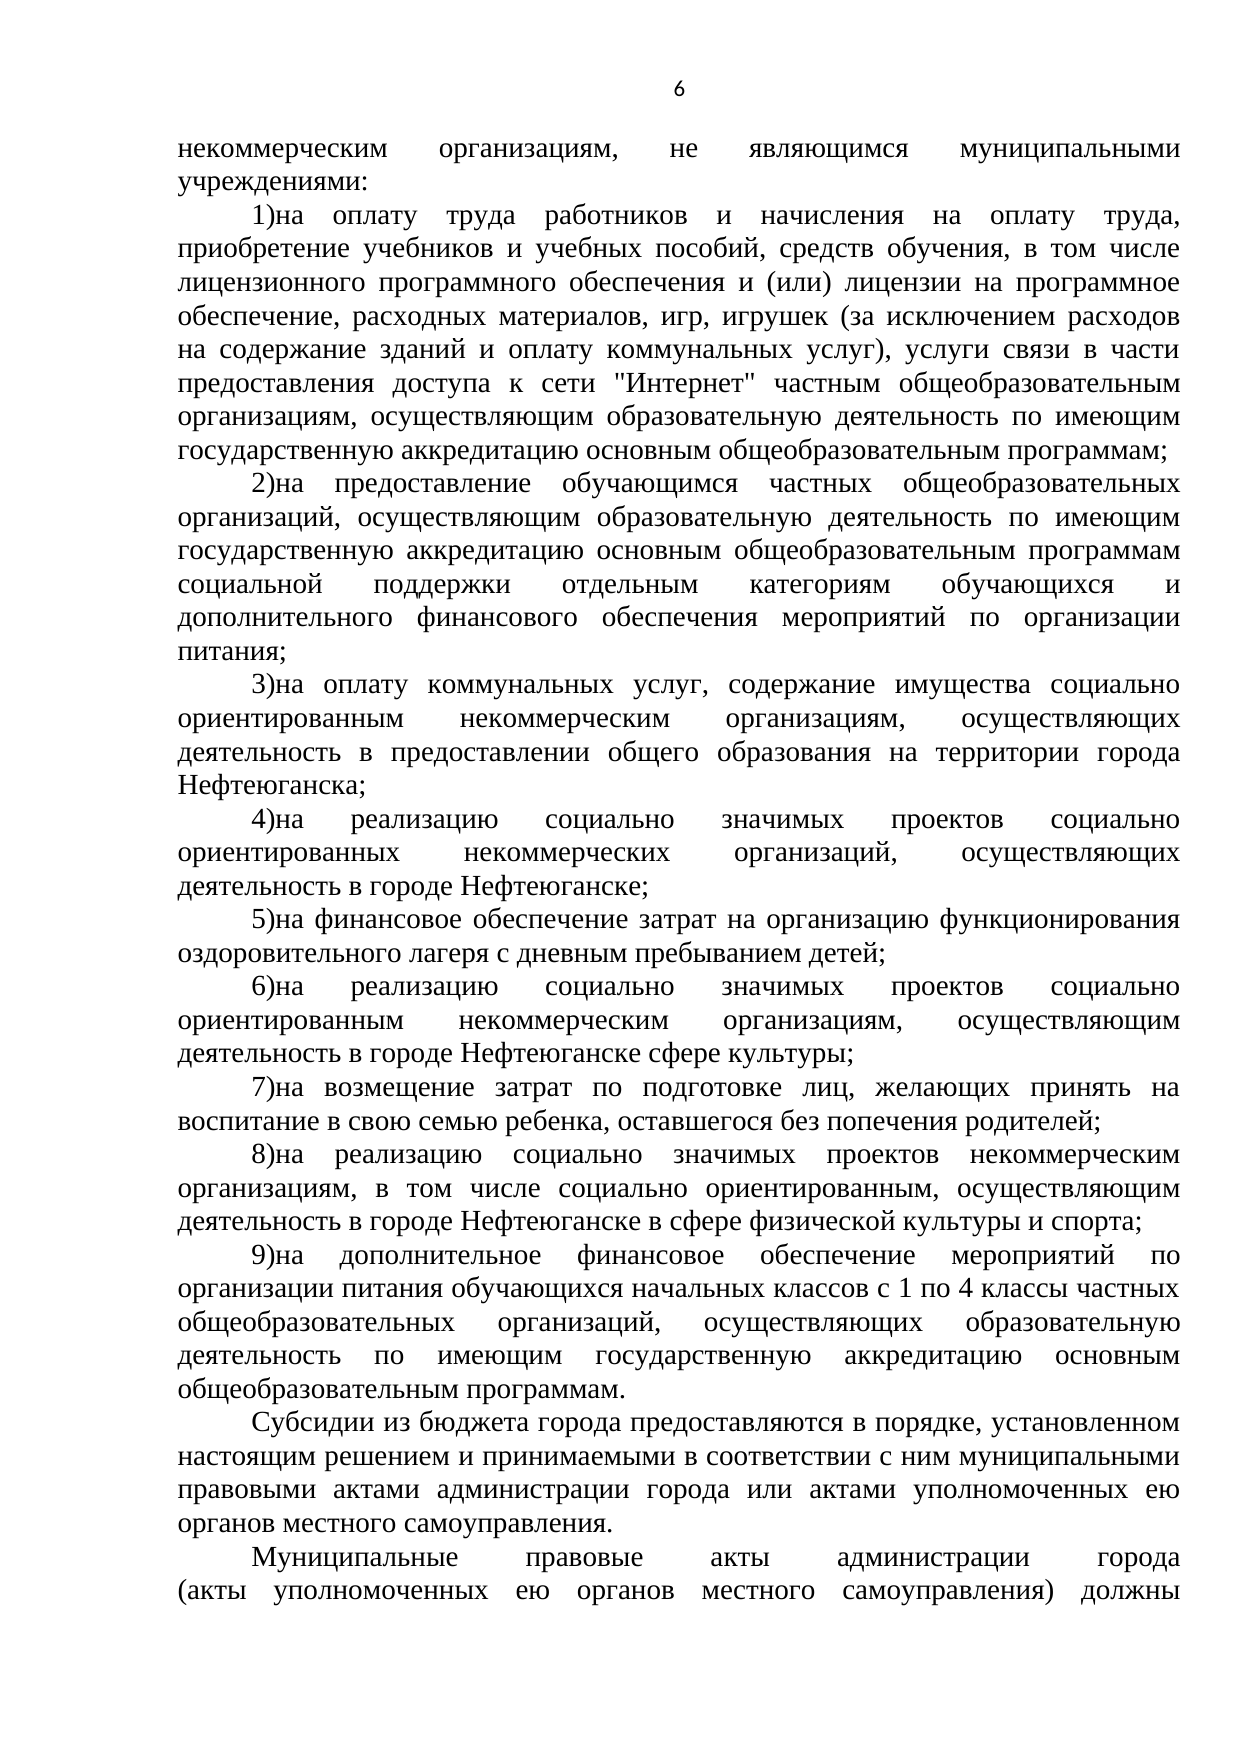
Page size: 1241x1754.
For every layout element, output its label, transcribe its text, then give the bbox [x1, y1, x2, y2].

text Субсидии из бюджета города предоставляются в порядке, установленном настоящим решением и принимаемыми в соответствии с ним муниципальными правовыми актами администрации города или актами уполномоченных ею органов местного самоуправления. [177, 1404, 1181, 1539]
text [177, 1539, 1181, 1606]
text 5)на финансовое обеспечение затрат на организацию функционирования оздоровительного лагеря с дневным пребыванием детей; [177, 901, 1181, 968]
text 4)на реализацию социально значимых проектов социально ориентированных некоммерческих организаций, осуществляющих деятельность в городе Нефтеюганске; [177, 801, 1181, 901]
text 8)на реализацию социально значимых проектов некоммерческим организациям, в том числе социально ориентированным, осуществляющим деятельность в городе Нефтеюганске в сфере физической культуры и спорта; [177, 1136, 1181, 1237]
text 9)на дополнительное финансовое обеспечение мероприятий по организации питания обучающихся начальных классов с 1 по 4 классы частных общеобразовательных организаций, осуществляющих образовательную деятельность по имеющим государственную аккредитацию основным общеобразовательным программам. [177, 1237, 1181, 1404]
text 2)на предоставление обучающимся частных общеобразовательных организаций, осуществляющим образовательную деятельность по имеющим государственную аккредитацию основным общеобразовательным программам социальной поддержки отдельным категориям обучающихся и дополнительного финансового обеспечения мероприятий по организации питания; [177, 465, 1181, 667]
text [177, 130, 1181, 197]
text 6)на реализацию социально значимых проектов социально ориентированным некоммерческим организациям, осуществляющим деятельность в городе Нефтеюганске сфере культуры; [177, 968, 1181, 1069]
text 7)на возмещение затрат по подготовке лиц, желающих принять на воспитание в свою семью ребенка, оставшегося без попечения родителей; [177, 1069, 1181, 1136]
text 3)на оплату коммунальных услуг, содержание имущества социально ориентированным некоммерческим организациям, осуществляющих деятельность в предоставлении общего образования на территории города Нефтеюганска; [177, 667, 1181, 801]
text 1)на оплату труда работников и начисления на оплату труда, приобретение учебников и учебных пособий, средств обучения, в том числе лицензионного программного обеспечения и (или) лицензии на программное обеспечение, расходных материалов, игр, игрушек (за исключением расходов на содержание зданий и оплату коммунальных услуг), услуги связи в части предоставления доступа к сети "Интернет" частным общеобразовательным организациям, осуществляющим образовательную деятельность по имеющим государственную аккредитацию основным общеобразовательным программам; [177, 197, 1181, 465]
